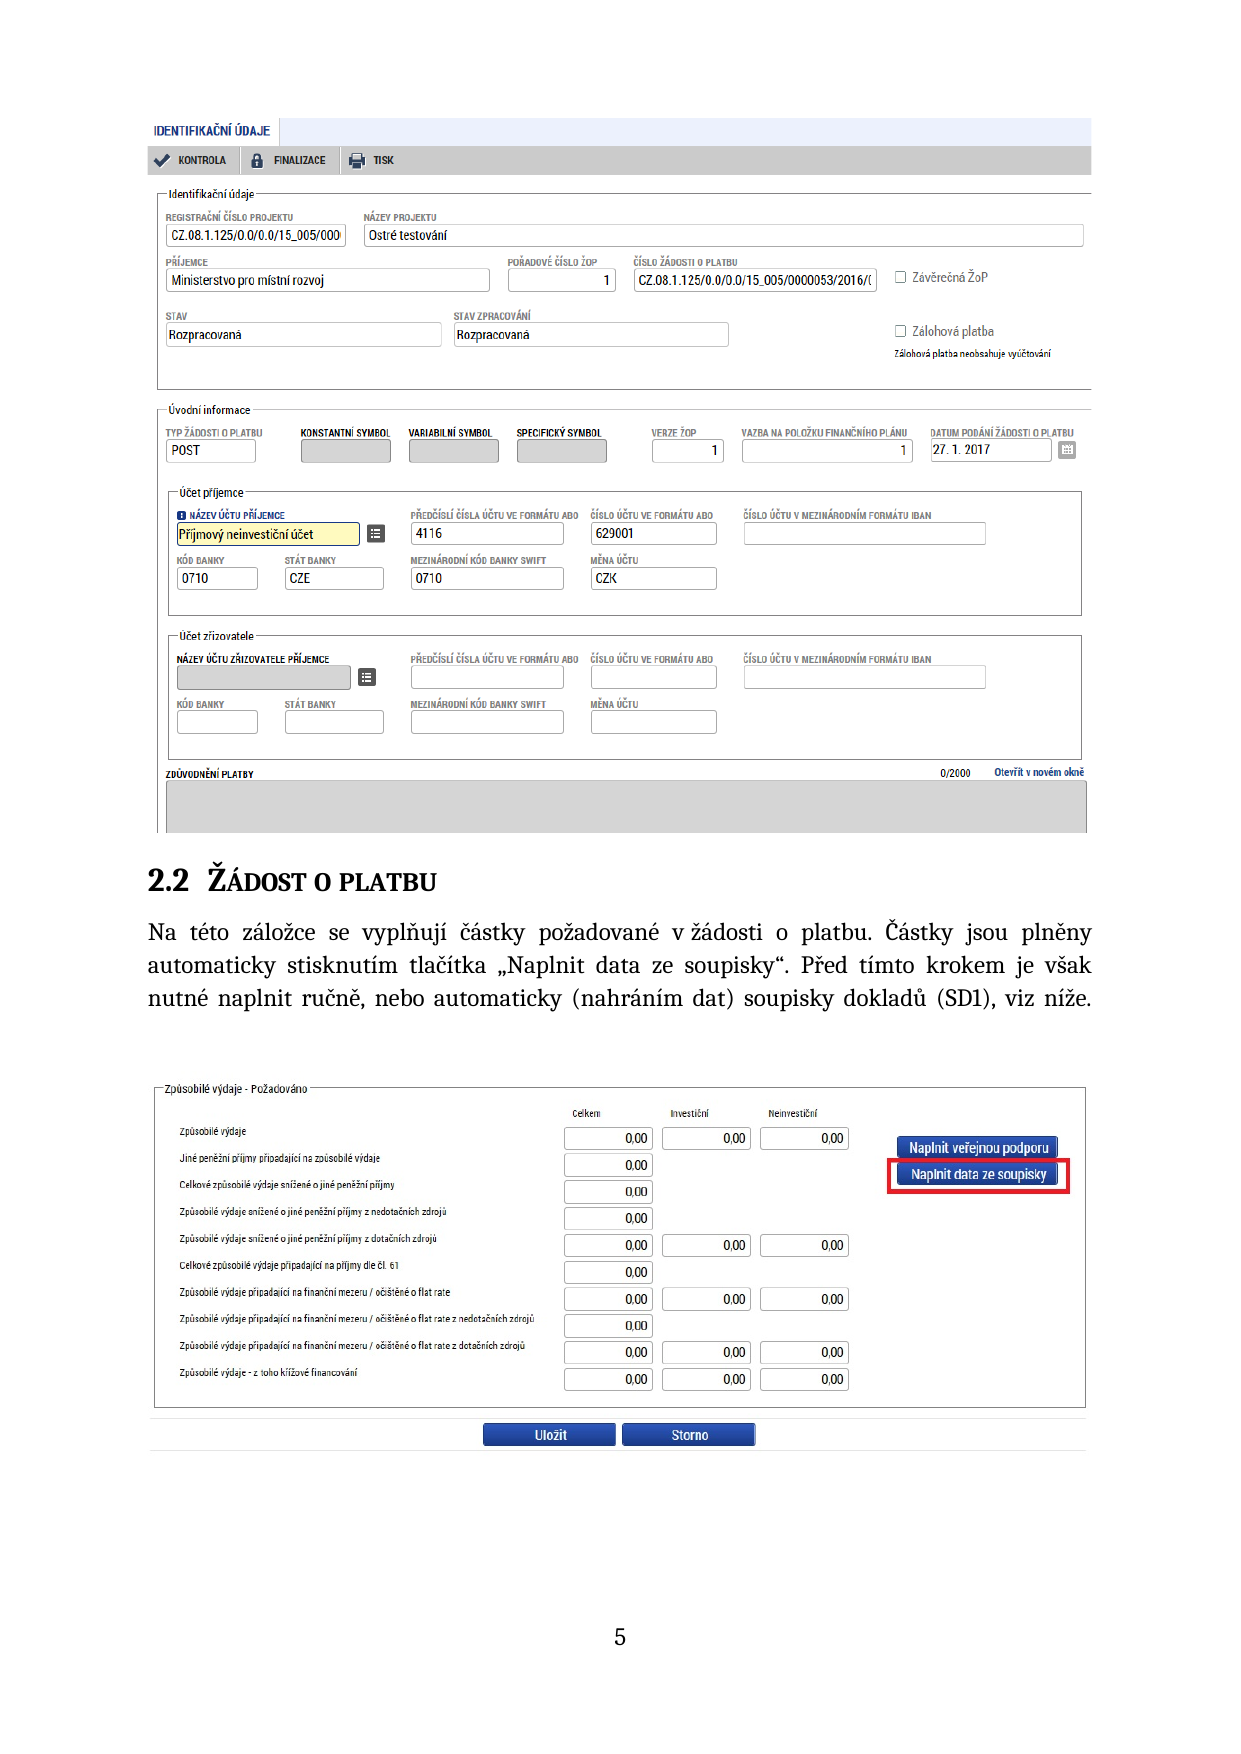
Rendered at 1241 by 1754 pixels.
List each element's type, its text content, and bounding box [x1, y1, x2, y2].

picture [147, 1071, 1093, 1531]
picture [147, 118, 1092, 833]
text Na této záložce se vyplňují částky požadované v žádosti o platbu. Částky jsou plněny automaticky stisknutím tlačítka „Naplnit data ze soupisky“. Před tímto krokem je však nutné naplnit ručně, nebo automaticky (nahráním dat) soupisky dokladů (SD1), viz níže. [148, 918, 1093, 1046]
subtitle Žádost o platbu [148, 861, 1093, 900]
